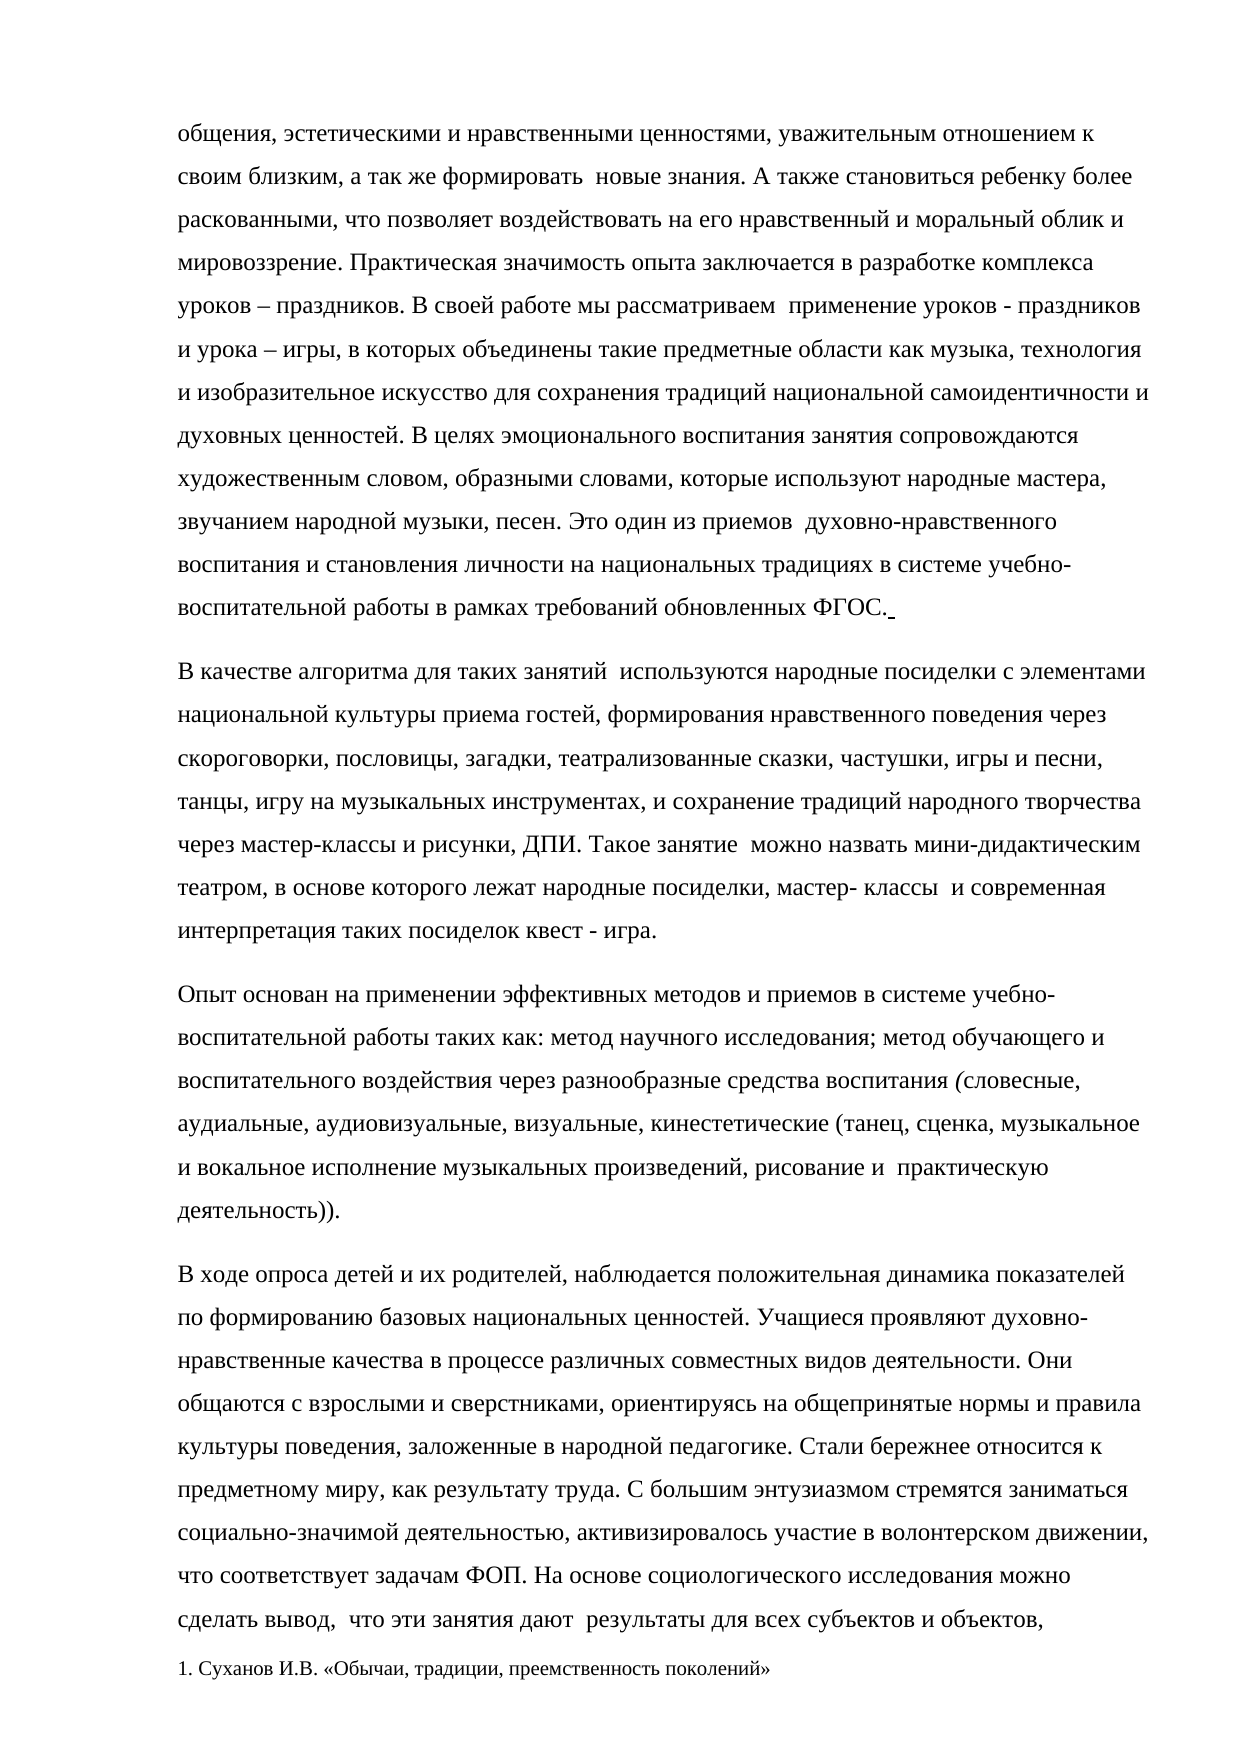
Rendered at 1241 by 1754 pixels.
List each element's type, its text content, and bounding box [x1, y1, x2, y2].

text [177, 1259, 1152, 1632]
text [177, 118, 1152, 621]
text В качестве алгоритма для таких занятий используются народные посиделки с элементами национальной культуры приема гостей, формирования нравственного поведения через скороговорки, пословицы, загадки, театрализованные сказки, частушки, игры и песни, танцы, игру на музыкальных инструментах, и сохранение традиций народного творчества через мастер-классы и рисунки, ДПИ. Такое занятие можно назвать мини-дидактическим театром, в основе которого лежат народные посиделки, мастер- классы и современная интерпретация таких посиделок квест - игра. [177, 656, 1152, 944]
text Опыт основан на применении эффективных методов и приемов в системе учебно-воспитательной работы таких как: метод научного исследования; метод обучающего и воспитательного воздействия через разнообразные средства воспитания (словесные, аудиальные, аудиовизуальные, визуальные, кинестетические (танец, сценка, музыкальное и вокальное исполнение музыкальных произведений, рисование и практическую деятельность)). [177, 979, 1152, 1223]
